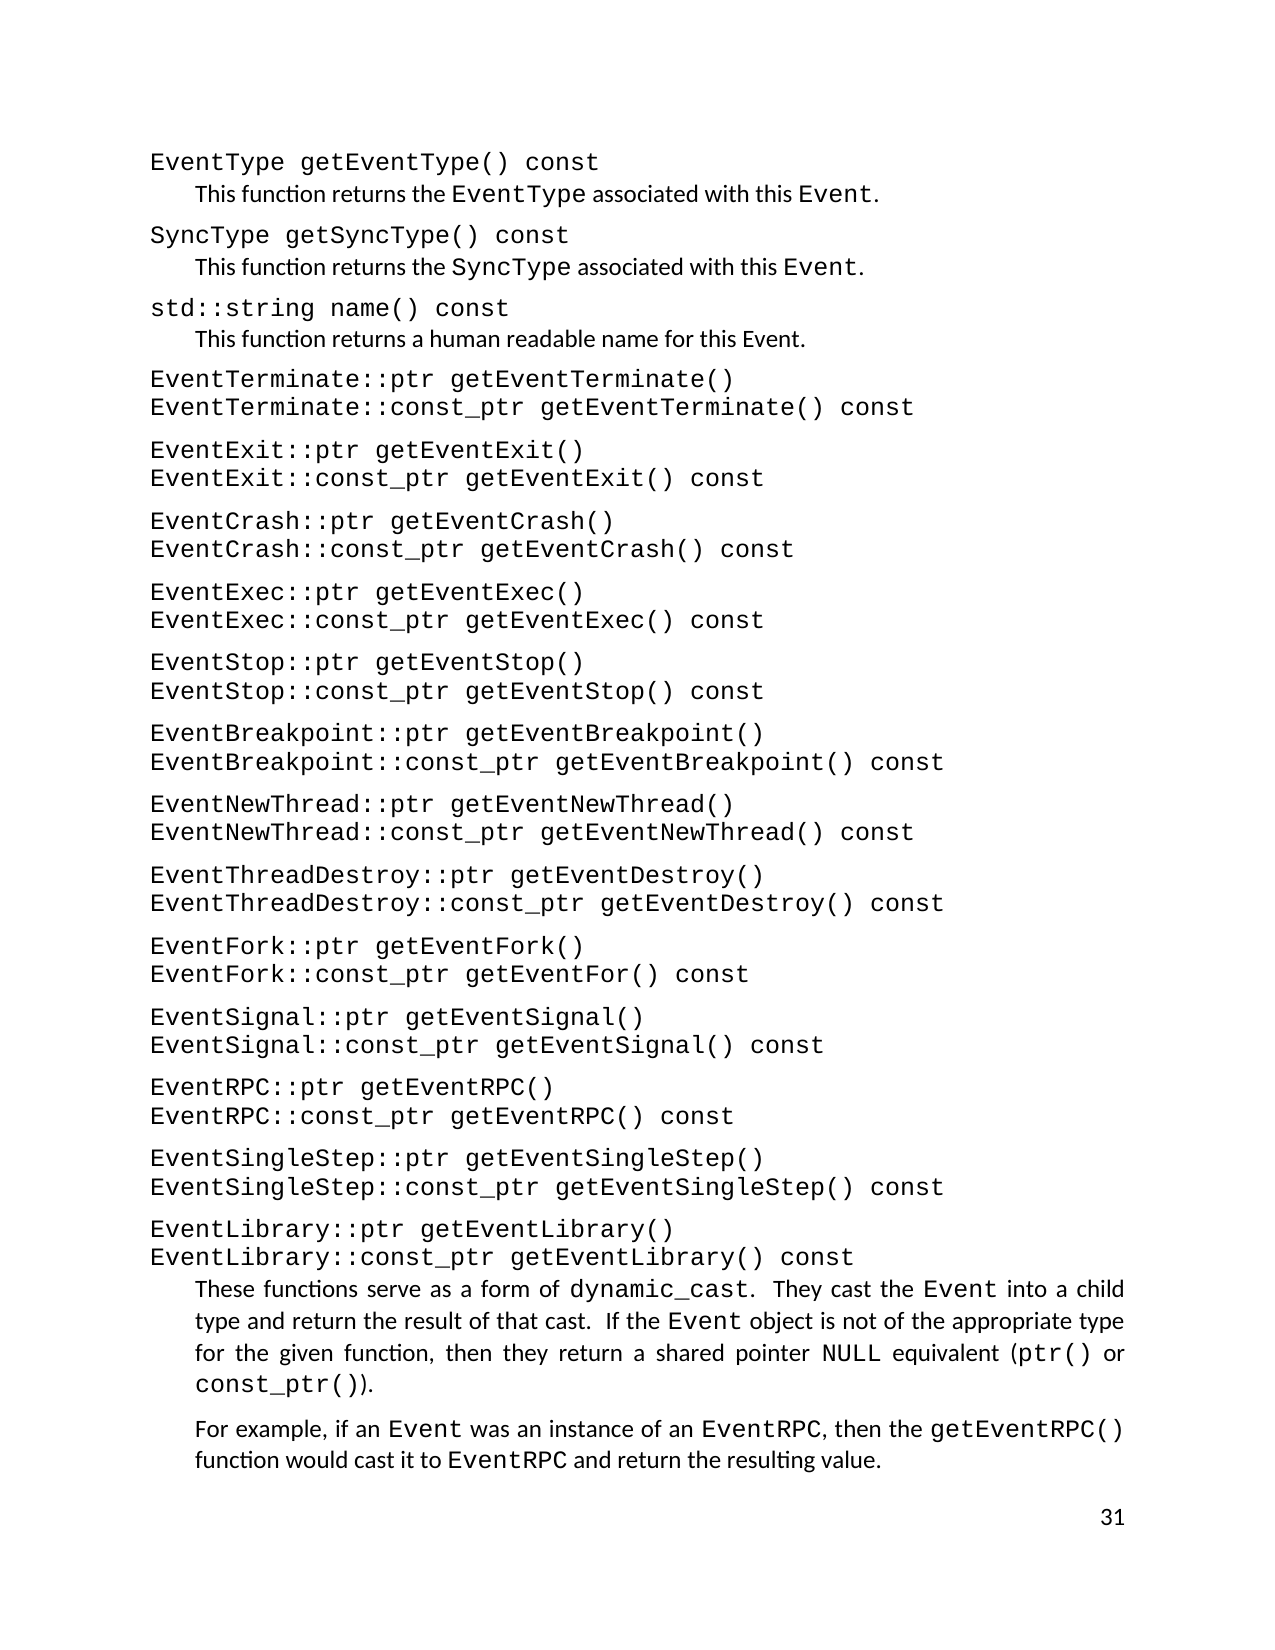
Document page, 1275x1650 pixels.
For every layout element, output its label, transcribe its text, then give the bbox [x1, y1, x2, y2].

text EventExec::const_ptr getEventExec() const [150, 607, 1125, 636]
text EventNewThread::const_ptr getEventNewThread() const [150, 820, 1125, 848]
text EventLibrary::const_ptr getEventLibrary() const [150, 1245, 1125, 1273]
text EventLibrary::ptr getEventLibrary() [150, 1217, 1125, 1245]
text EventBreakpoint::const_ptr getEventBreakpoint() const [150, 749, 1125, 777]
text EventFork::ptr getEventFork() [150, 933, 1125, 962]
text For example, if an Event was an instance of an EventRPC, then the getEventRPC() function would cast it to EventRPC and return the resulting value. [195, 1413, 1125, 1476]
text EventSingleStep::const_ptr getEventSingleStep() const [150, 1174, 1125, 1202]
text EventTerminate::ptr getEventTerminate() [150, 367, 1125, 395]
text SyncType getSyncType() const [150, 223, 1125, 251]
text EventStop::ptr getEventStop() [150, 650, 1125, 678]
text EventRPC::ptr getEventRPC() [150, 1075, 1125, 1103]
text EventExit::ptr getEventExit() [150, 437, 1125, 466]
text EventSignal::const_ptr getEventSignal() const [150, 1032, 1125, 1061]
text This function returns a human readable name for this Event. [195, 323, 1125, 354]
text EventTerminate::const_ptr getEventTerminate() const [150, 395, 1125, 423]
text EventFork::const_ptr getEventFor() const [150, 962, 1125, 990]
text These functions serve as a form of dynamic_cast. They cast the Event into a child type and return the result of that cast. If the Event object is not of the appropriate type for the given function, then they return a shared pointer NULL equivalent (ptr() or const_ptr()). [195, 1273, 1125, 1400]
text This function returns the EventType associated with this Event. [195, 178, 1125, 210]
text EventBreakpoint::ptr getEventBreakpoint() [150, 721, 1125, 749]
text EventCrash::const_ptr getEventCrash() const [150, 537, 1125, 565]
text EventThreadDestroy::const_ptr getEventDestroy() const [150, 891, 1125, 919]
text EventSignal::ptr getEventSignal() [150, 1004, 1125, 1032]
text This function returns the SyncType associated with this Event. [195, 251, 1125, 283]
text EventCrash::ptr getEventCrash() [150, 508, 1125, 537]
text EventStop::const_ptr getEventStop() const [150, 678, 1125, 707]
text std::string name() const [150, 295, 1125, 323]
text EventThreadDestroy::ptr getEventDestroy() [150, 862, 1125, 891]
text EventNewThread::ptr getEventNewThread() [150, 792, 1125, 820]
text EventType getEventType() const [150, 150, 1125, 178]
text EventRPC::const_ptr getEventRPC() const [150, 1103, 1125, 1132]
text EventExit::const_ptr getEventExit() const [150, 466, 1125, 494]
text EventSingleStep::ptr getEventSingleStep() [150, 1146, 1125, 1174]
text EventExec::ptr getEventExec() [150, 579, 1125, 607]
